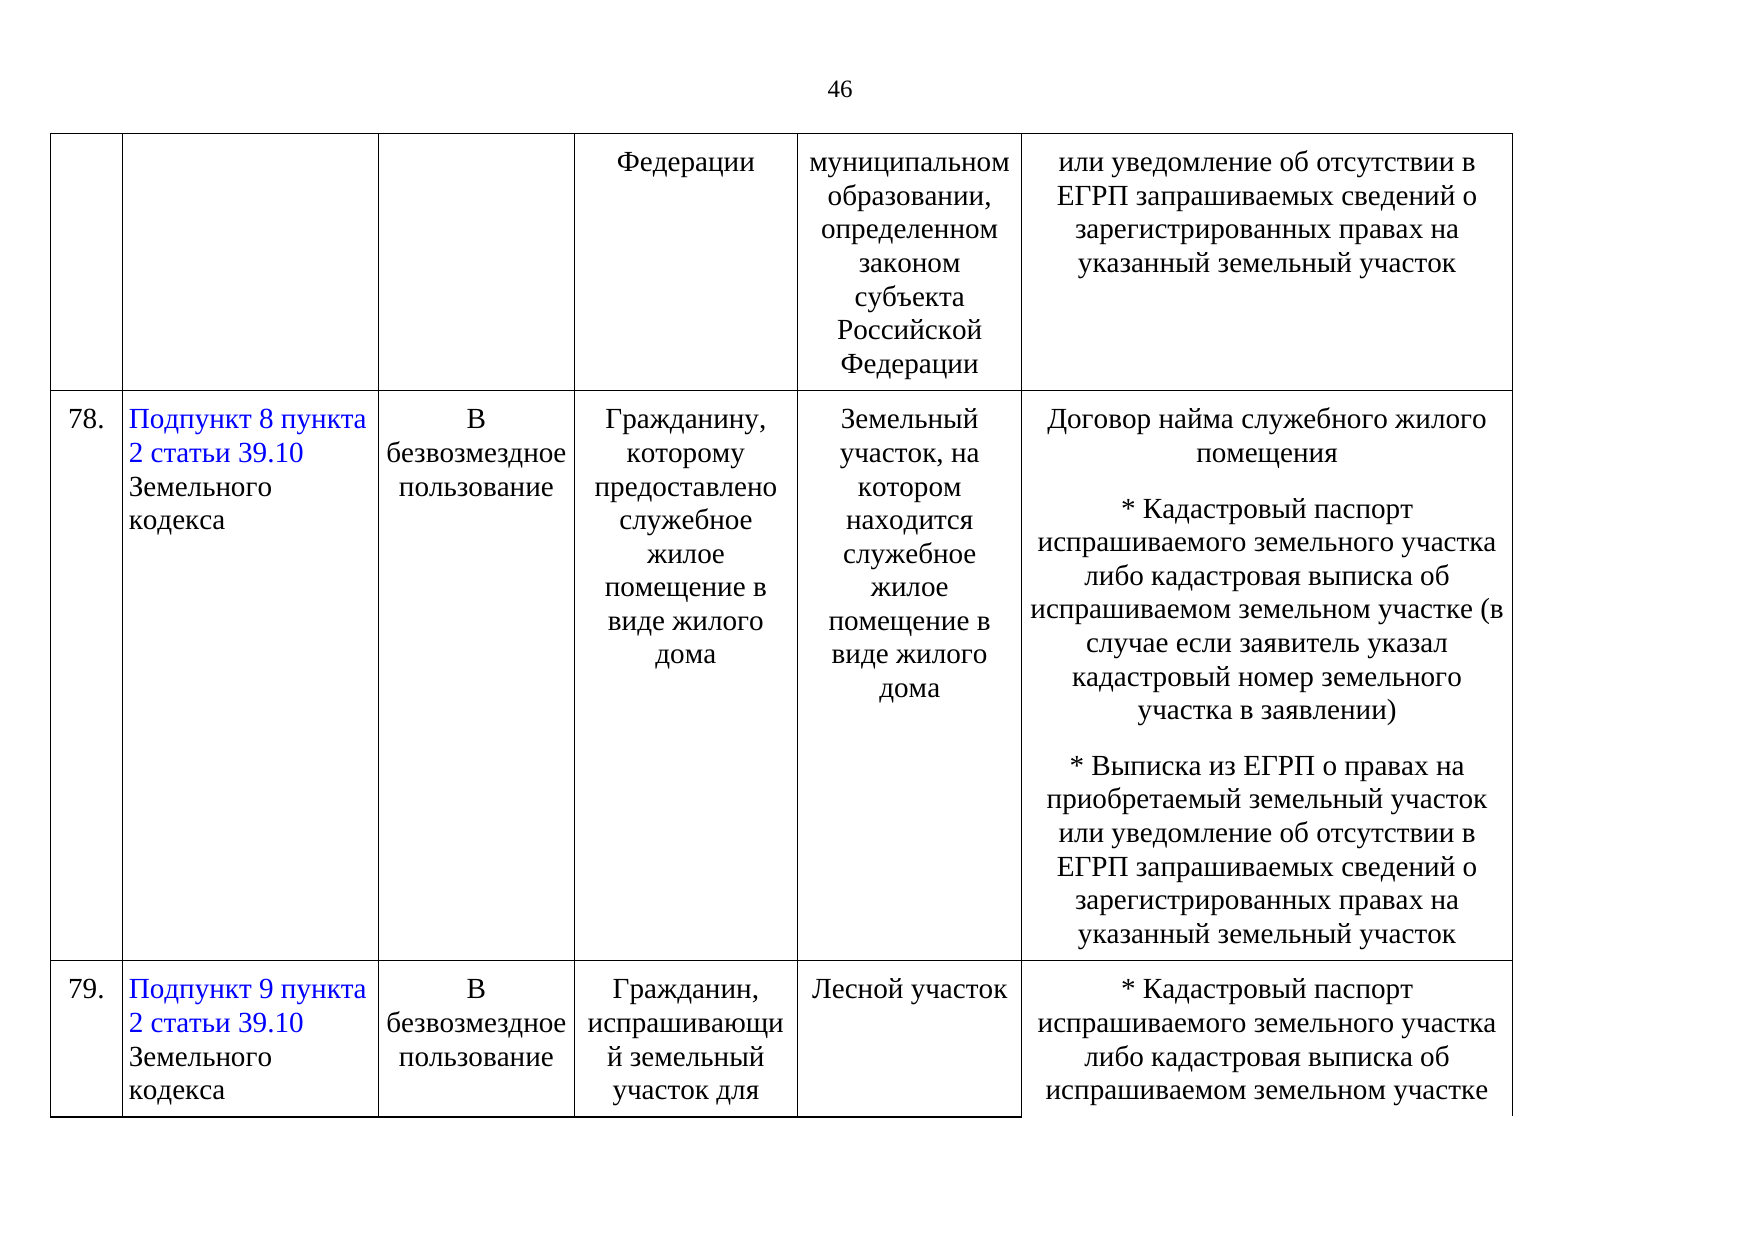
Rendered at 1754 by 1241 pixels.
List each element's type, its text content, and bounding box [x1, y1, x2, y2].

table_cell 78. [51, 391, 122, 960]
table_cell Гражданину, которому предоставлено служебное жилое помещение в виде жилого дома [575, 391, 797, 960]
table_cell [379, 961, 574, 1116]
table_cell Земельный участок, на котором находится служебное жилое помещение в виде жилого дома [798, 391, 1021, 960]
table_cell В безвозмездное пользование [379, 391, 574, 960]
table_cell * Кадастровый паспорт испрашиваемого земельного участка либо кадастровая выписка об испрашиваемом земельном участке [1022, 961, 1512, 1116]
table_cell Договор найма служебного жилого помещения [1022, 391, 1512, 479]
table_cell Лесной участок [798, 961, 1021, 1116]
table_cell * Кадастровый паспорт испрашиваемого земельного участка либо кадастровая выписка об испрашиваемом земельном участке (в случае если заявитель указал кадастровый номер земельного участка в заявлении) [1022, 479, 1512, 736]
table_cell Подпункт 8 пункта 2 статьи 39.10 Земельного кодекса [123, 391, 378, 960]
table_cell 79. [51, 961, 122, 1116]
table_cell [1022, 134, 1512, 390]
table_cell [575, 961, 797, 1116]
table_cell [123, 961, 378, 1116]
